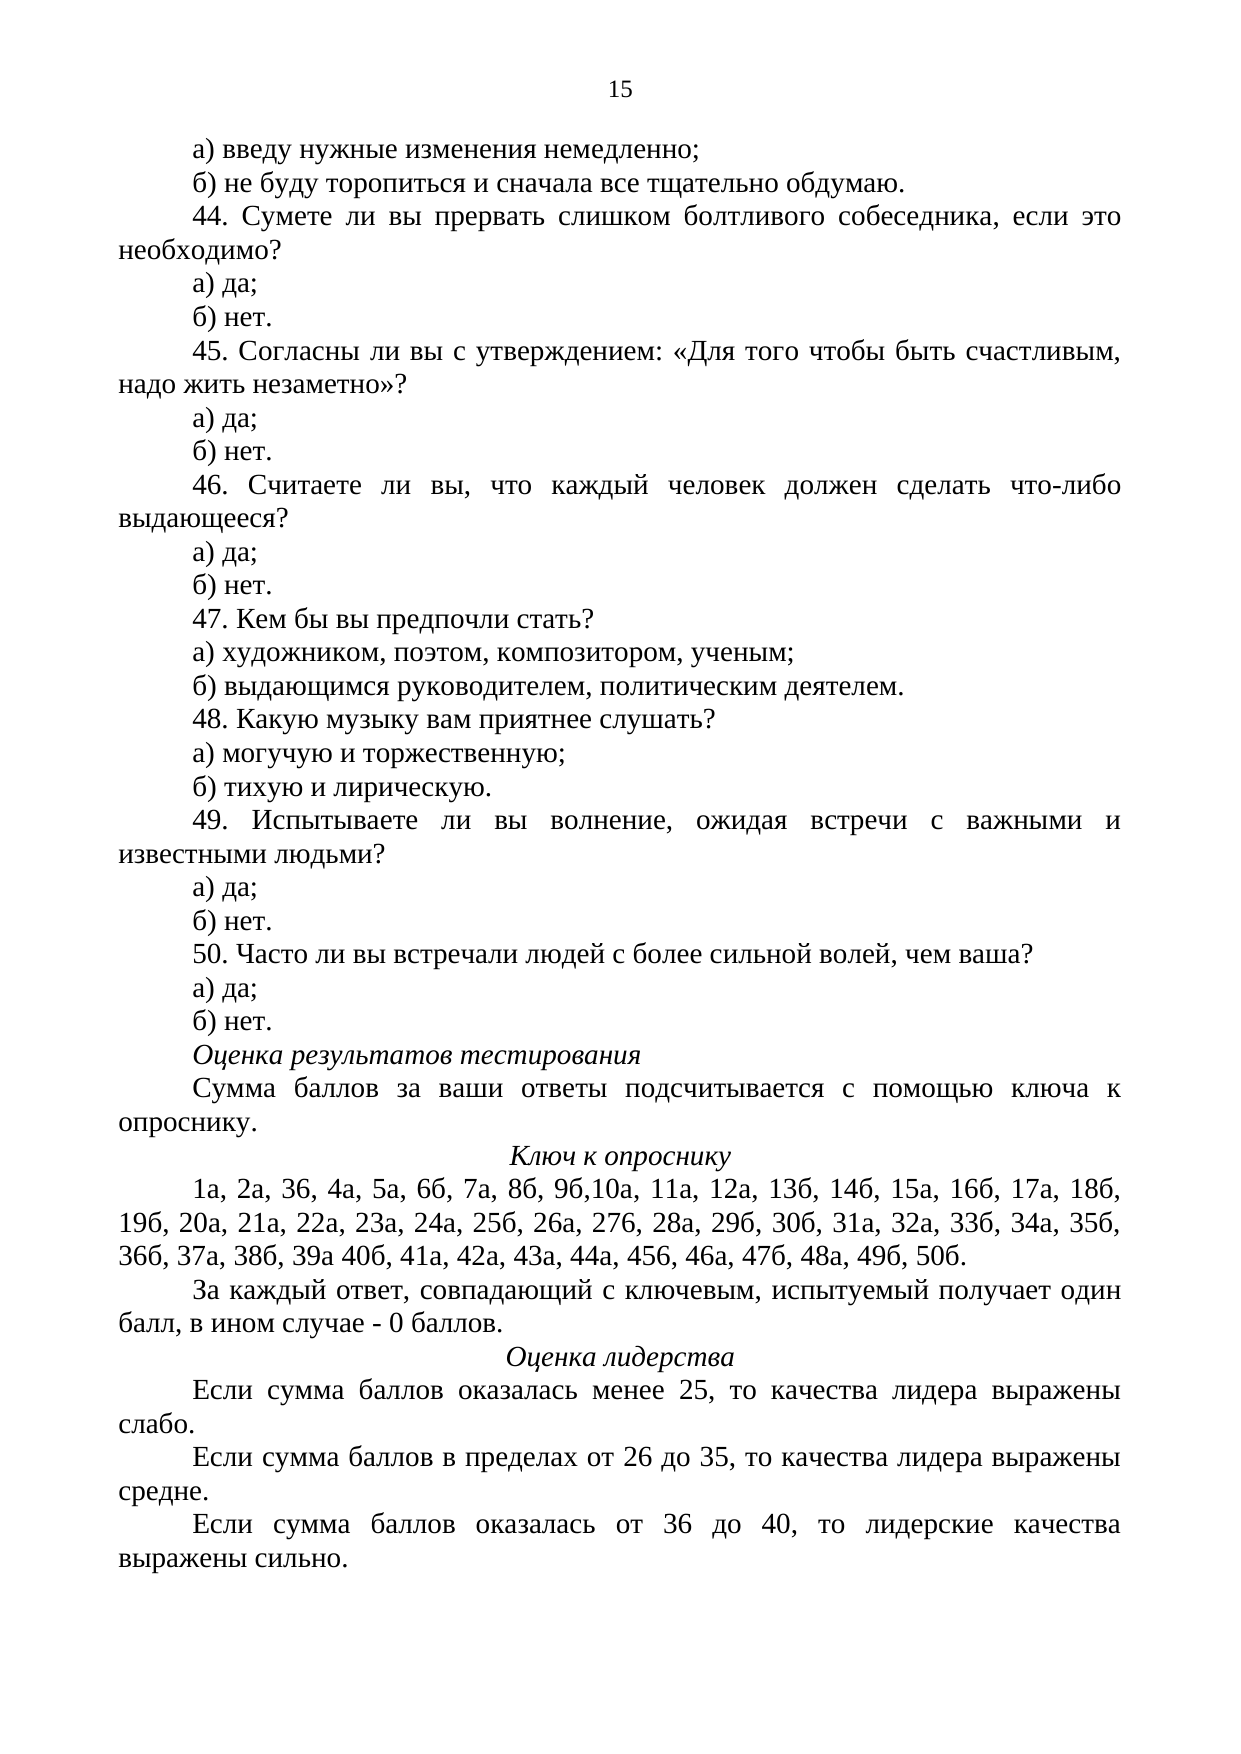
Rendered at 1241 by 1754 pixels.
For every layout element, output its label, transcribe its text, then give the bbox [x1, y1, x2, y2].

text Если сумма баллов оказалась от 36 до 40, то лидерские качества выражены сильно. [118, 1507, 1122, 1574]
text б) выдающимся руководителем, политическим деятелем. [118, 668, 1122, 702]
text 46. Считаете ли вы, что каждый человек должен сделать что-либо выдающееся? [118, 467, 1122, 534]
text 50. Часто ли вы встречали людей с более сильной волей, чем ваша? [118, 936, 1122, 970]
text 44. Сумете ли вы прервать слишком болтливого собеседника, если это необходимо? [118, 198, 1122, 266]
text а) да; [118, 970, 1122, 1003]
text Сумма баллов за ваши ответы подсчитывается с помощью ключа к опроснику. [118, 1071, 1122, 1138]
text б) нет. [118, 299, 1122, 333]
text За каждый ответ, совпадающий с ключевым, испытуемый получает один балл, в ином случае - 0 баллов. [118, 1272, 1122, 1339]
text а) введу нужные изменения немедленно; [118, 131, 1122, 165]
text б) тихую и лирическую. [118, 769, 1122, 802]
text 47. Кем бы вы предпочли стать? [118, 601, 1122, 634]
text а) да; [118, 400, 1122, 433]
text 48. Какую музыку вам приятнее слушать? [118, 702, 1122, 735]
text б) не буду торопиться и сначала все тщательно обдумаю. [118, 165, 1122, 198]
text б) нет. [118, 1003, 1122, 1037]
text б) нет. [118, 567, 1122, 601]
text а) да; [118, 266, 1122, 299]
text Оценка результатов тестирования [118, 1037, 1122, 1071]
text а) да; [118, 869, 1122, 903]
text Ключ к опроснику [118, 1138, 1122, 1171]
text а) да; [118, 534, 1122, 567]
text а) художником, поэтом, композитором, ученым; [118, 634, 1122, 668]
text 1а, 2а, 36, 4а, 5а, 6б, 7а, 8б, 9б,10а, 11а, 12а, 13б, 14б, 15а, 16б, 17а, 18б, 19б, 20а, 21а, 22а, 23а, 24а, 25б, 26а, 276, 28а, 29б, 30б, 31а, 32а, 33б, 34а, 35б, 36б, 37а, 38б, 39а 40б, 41а, 42а, 43а, 44а, 456, 46а, 47б, 48а, 49б, 50б. [118, 1171, 1122, 1272]
text Оценка лидерства [118, 1339, 1122, 1372]
text Если сумма баллов оказалась менее 25, то качества лидера выражены слабо. [118, 1372, 1122, 1439]
text 49. Испытываете ли вы волнение, ожидая встречи с важными и известными людьми? [118, 802, 1122, 869]
text 45. Согласны ли вы с утверждением: «Для того чтобы быть счастливым, надо жить незаметно»? [118, 333, 1122, 400]
text б) нет. [118, 903, 1122, 936]
text Если сумма баллов в пределах от 26 до 35, то качества лидера выражены средне. [118, 1439, 1122, 1507]
text а) могучую и торжественную; [118, 735, 1122, 769]
text б) нет. [118, 433, 1122, 467]
